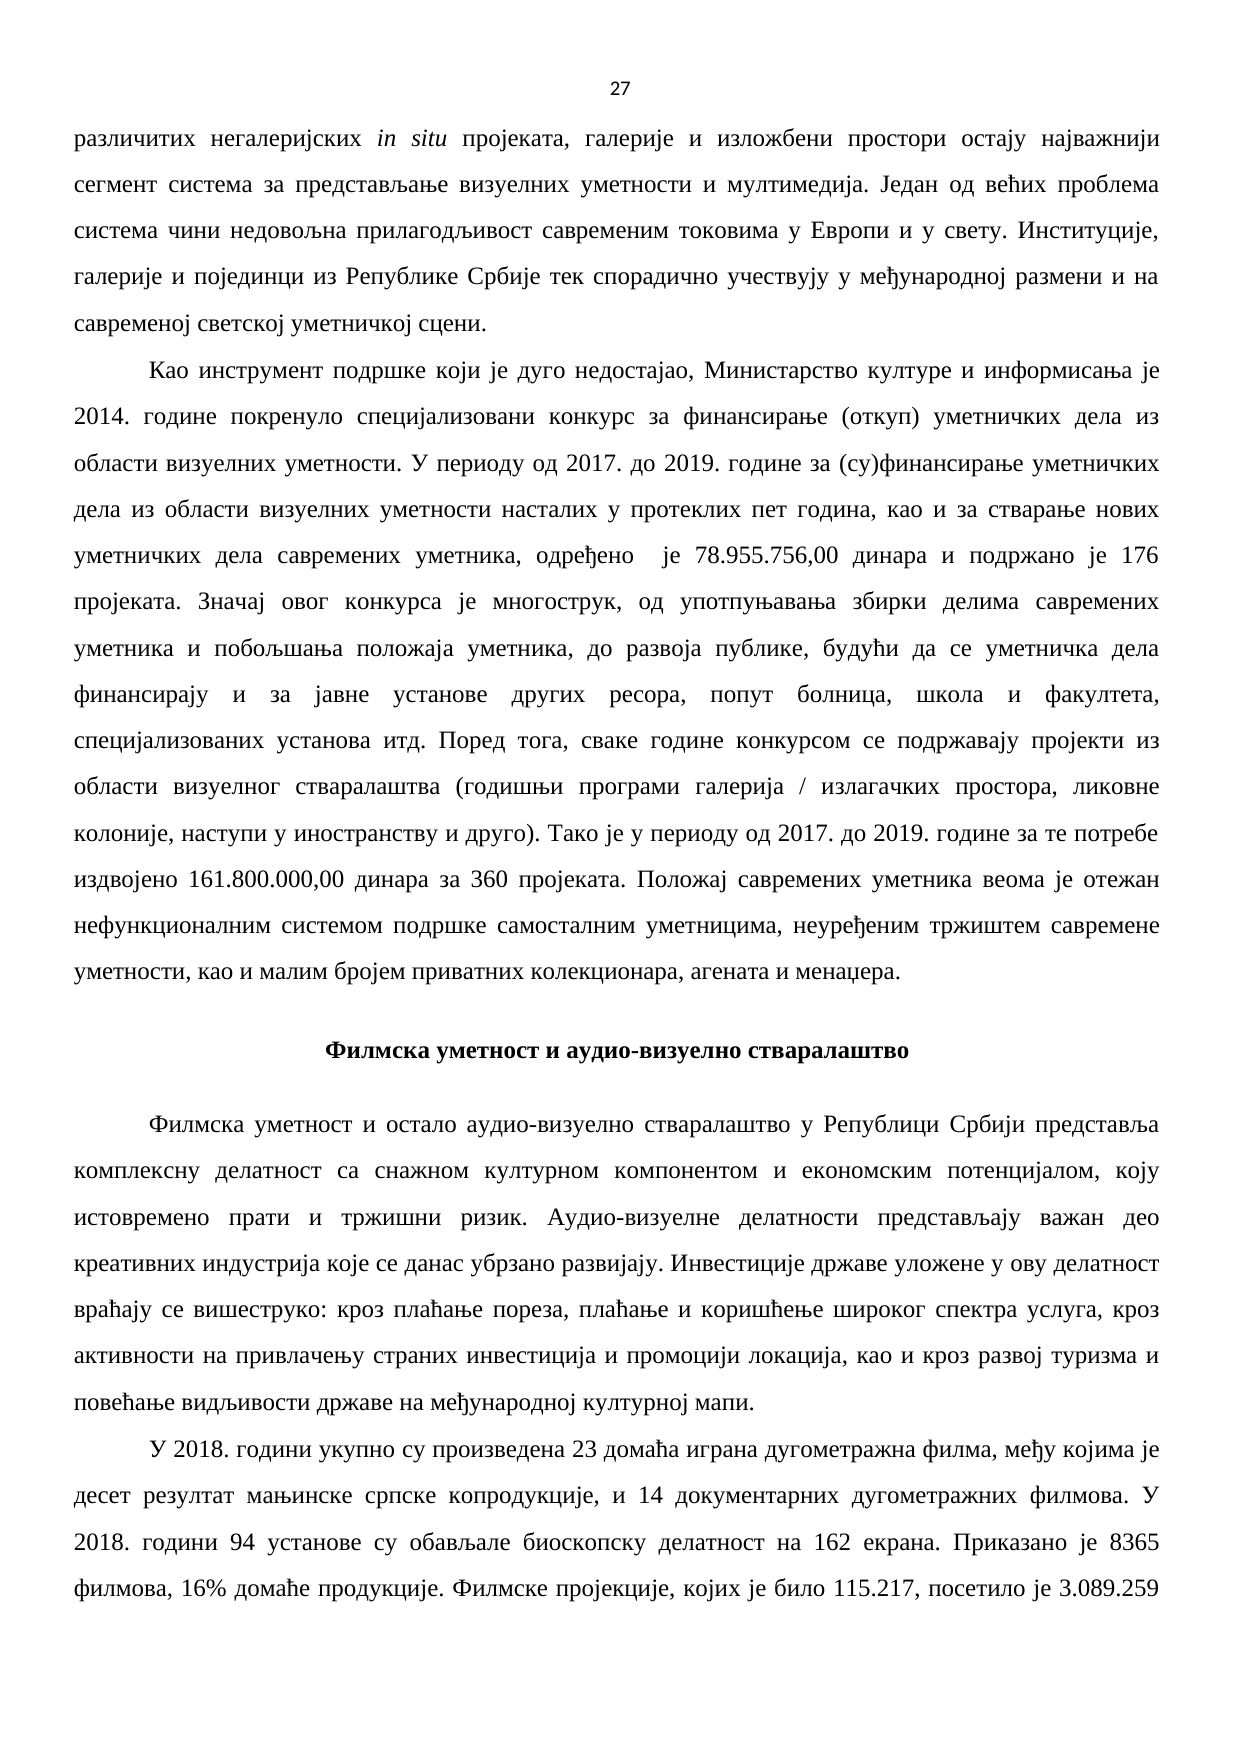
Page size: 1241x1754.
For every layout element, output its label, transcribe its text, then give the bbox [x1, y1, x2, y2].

text Као инструмент подршке који је дуго недостајао, Министарство културе и информисања је 2014. године покренуло специјализовани конкурс за финансирање (откуп) уметничких дела из области визуелних уметности. У периоду од 2017. до 2019. године за (су)финансирање уметничких дела из области визуелних уметности насталих у протеклих пет година, као и за стварање нових уметничких дела савремених уметника, одређено је 78.955.756,00 динара и подржано је 176 пројеката. Значај овог конкурса је многострук, од употпуњавања збирки делима савремених уметника и побољшања положаја уметника, до развоја публике, будући да се уметничка дела финансирају и за јавне установе других ресора, попут болница, школа и факултета, специјализованих установа итд. Поред тога, сваке године конкурсом се подржавају пројекти из области визуелног стваралаштва (годишњи програми галерија / излагачких простора, ликовне колоније, наступи у иностранству и друго). Тако је у периоду од 2017. до 2019. године за те потребе издвојено 161.800.000,00 динара за 360 пројеката. Положај савремених уметника веома је отежан нефункционалним системом подршке самосталним уметницима, неуређеним тржиштем савремене уметности, као и малим бројем приватних колекционара, агената и менаџера. [73, 355, 1161, 985]
text Филмска уметност и аудио-визуелно стваралаштво [75, 1035, 1159, 1064]
text Филмска уметност и остало аудио-визуелно стваралаштво у Републици Србији представља комплексну делатност са снажном културном компонентом и економским потенцијалом, коју истовремено прати и тржишни ризик. Аудио-визуелне делатности представљају важан део креативних индустрија које се данас убрзано развијају. Инвестиције државе уложене у ову делатност враћају се вишеструко: кроз плаћање пореза, плаћање и коришћење широког спектра услуга, кроз активности на привлачењу страних инвестиција и промоцији локација, као и кроз развој туризма и повећање видљивости државе на међународној културној мапи. [73, 1109, 1161, 1416]
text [73, 1434, 1161, 1602]
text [73, 123, 1161, 336]
